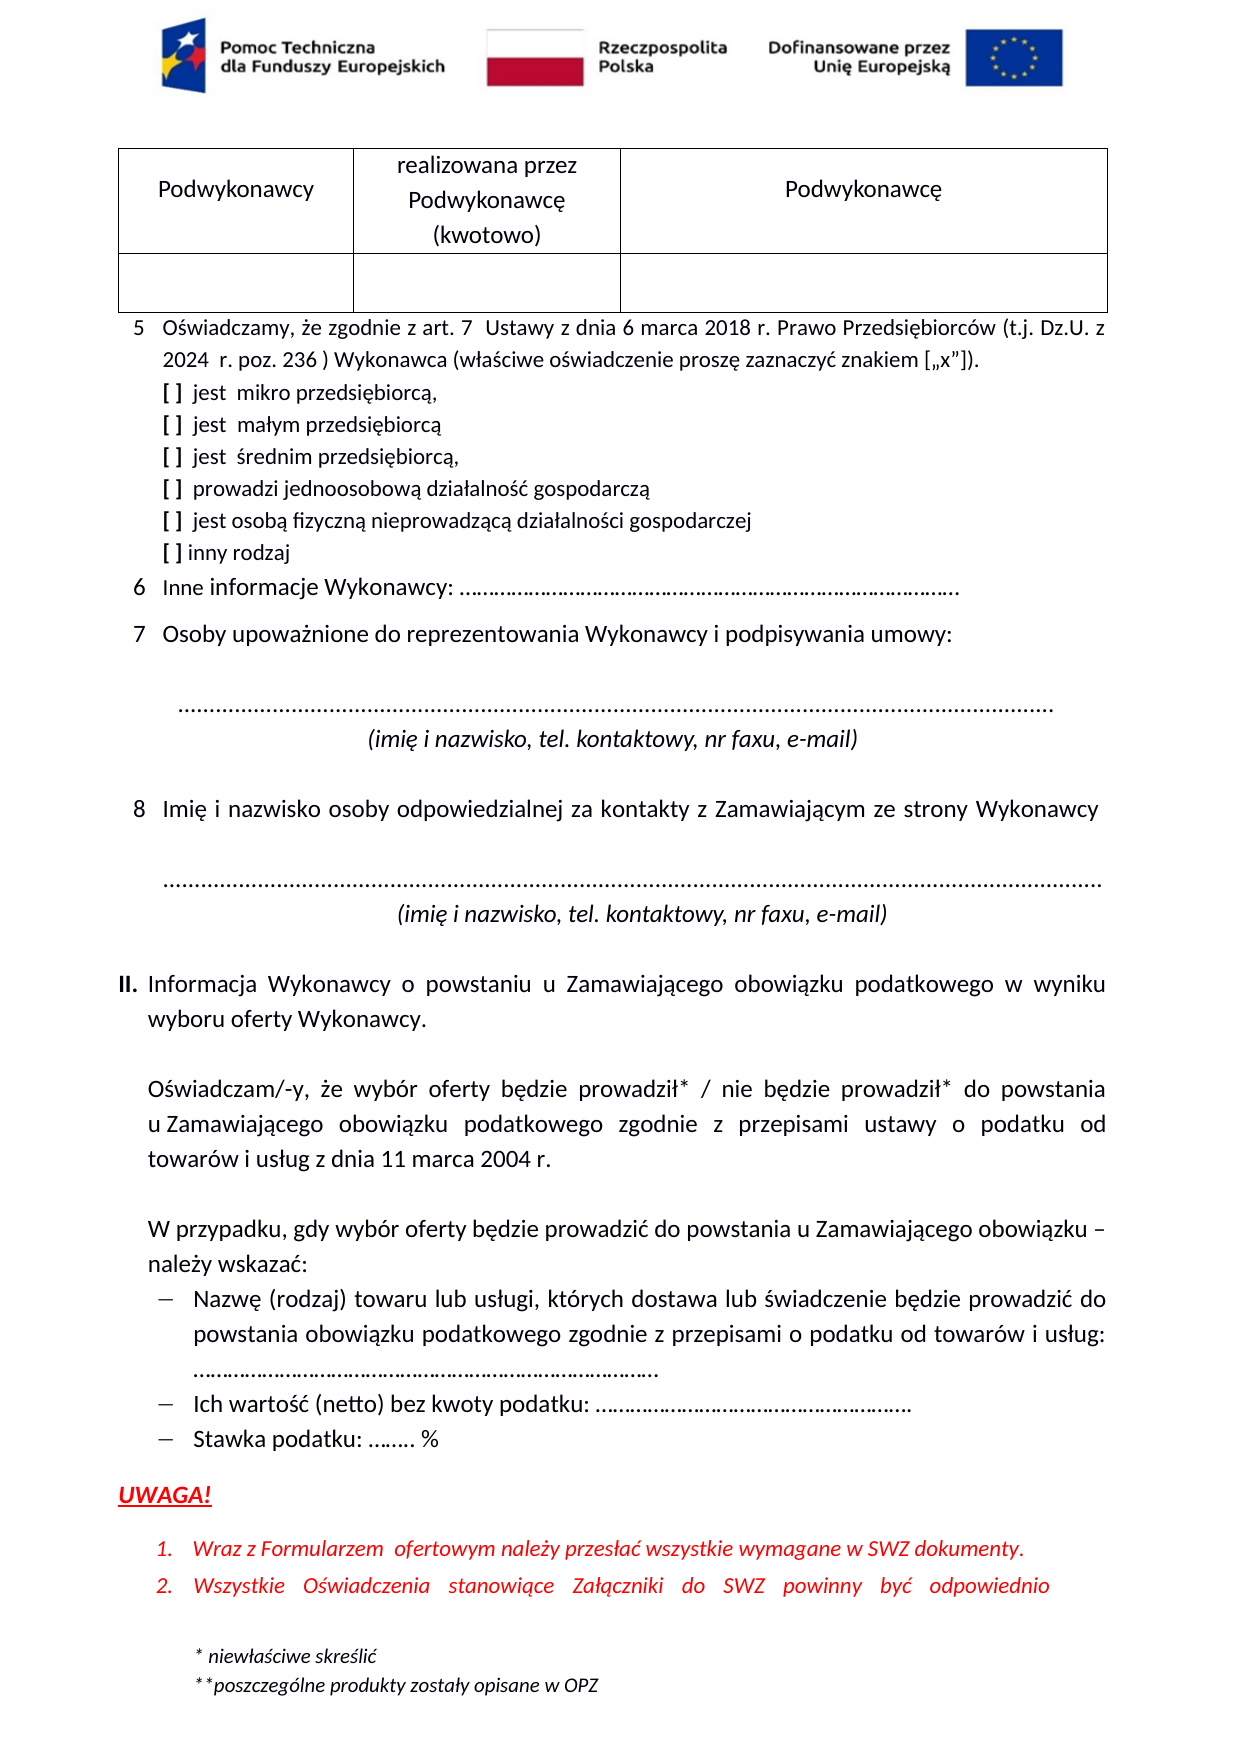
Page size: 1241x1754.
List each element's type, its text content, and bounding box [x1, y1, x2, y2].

list Stawka podatku: …….. % [156, 1423, 1107, 1454]
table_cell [107, 1572, 1062, 1599]
table_cell [621, 254, 1107, 312]
list Oświadczam/-y, że wybór oferty będzie prowadził* / nie będzie prowadził* do powstania u Zamawiającego obowiązku podatkowego zgodnie z przepisami ustawy o podatku od towarów i usług z dnia 11 marca 2004 r. [148, 1073, 1107, 1174]
text [ ] prowadzi jednoosobową działalność gospodarczą [162, 474, 1107, 502]
table_cell [119, 254, 353, 312]
list Imię i nazwisko osoby odpowiedzialnej za kontakty z Zamawiającym ze strony Wykonawcy ..................................................................................................................................................... [133, 793, 1107, 894]
table_cell [354, 254, 620, 312]
text [ ] jest osobą fizyczną nieprowadzącą działalności gospodarczej [162, 506, 1107, 534]
text [ ] inny rodzaj [162, 538, 1107, 567]
text (imię i nazwisko, tel. kontaktowy, nr faxu, e-mail) [118, 898, 1107, 929]
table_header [621, 149, 1107, 253]
list Ich wartość (netto) bez kwoty podatku: ………………………………………………. [156, 1388, 1107, 1419]
text [ ] jest małym przedsiębiorcą [162, 410, 1107, 438]
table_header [354, 149, 620, 253]
table_cell Wraz z Formularzem ofertowym należy przesłać wszystkie wymagane w SWZ dokumenty. [107, 1534, 1062, 1572]
table_header UWAGA! [107, 1479, 1062, 1534]
list Oświadczamy, że zgodnie z art. 7 Ustawy z dnia 6 marca 2018 r. Prawo Przedsiębiorców (t.j. Dz.U. z 2024 r. poz. 236 ) Wykonawca (właściwe oświadczenie proszę zaznaczyć znakiem [„x”]). [133, 313, 1107, 373]
picture [142, 0, 1084, 112]
text [ ] jest średnim przedsiębiorcą, [162, 442, 1107, 470]
list Osoby upoważnione do reprezentowania Wykonawcy i podpisywania umowy: [133, 618, 1107, 649]
text [ ] jest mikro przedsiębiorcą, [162, 378, 1107, 406]
text (imię i nazwisko, tel. kontaktowy, nr faxu, e-mail) [118, 723, 1107, 754]
list Nazwę (rodzaj) towaru lub usługi, których dostawa lub świadczenie będzie prowadzić do powstania obowiązku podatkowego zgodnie z przepisami o podatku od towarów i usług: ……………………………………………………………………… [156, 1283, 1107, 1384]
text ........................................................................................................................................... [118, 688, 1107, 719]
table_header Nazwa Podwykonawcy [119, 149, 353, 253]
list Informacja Wykonawcy o powstaniu u Zamawiającego obowiązku podatkowego w wyniku wyboru oferty Wykonawcy. [118, 968, 1107, 1034]
list W przypadku, gdy wybór oferty będzie prowadzić do powstania u Zamawiającego obowiązku – należy wskazać: [148, 1213, 1107, 1279]
list Inne informacje Wykonawcy: …………………………………………………………………………… [133, 571, 1107, 601]
